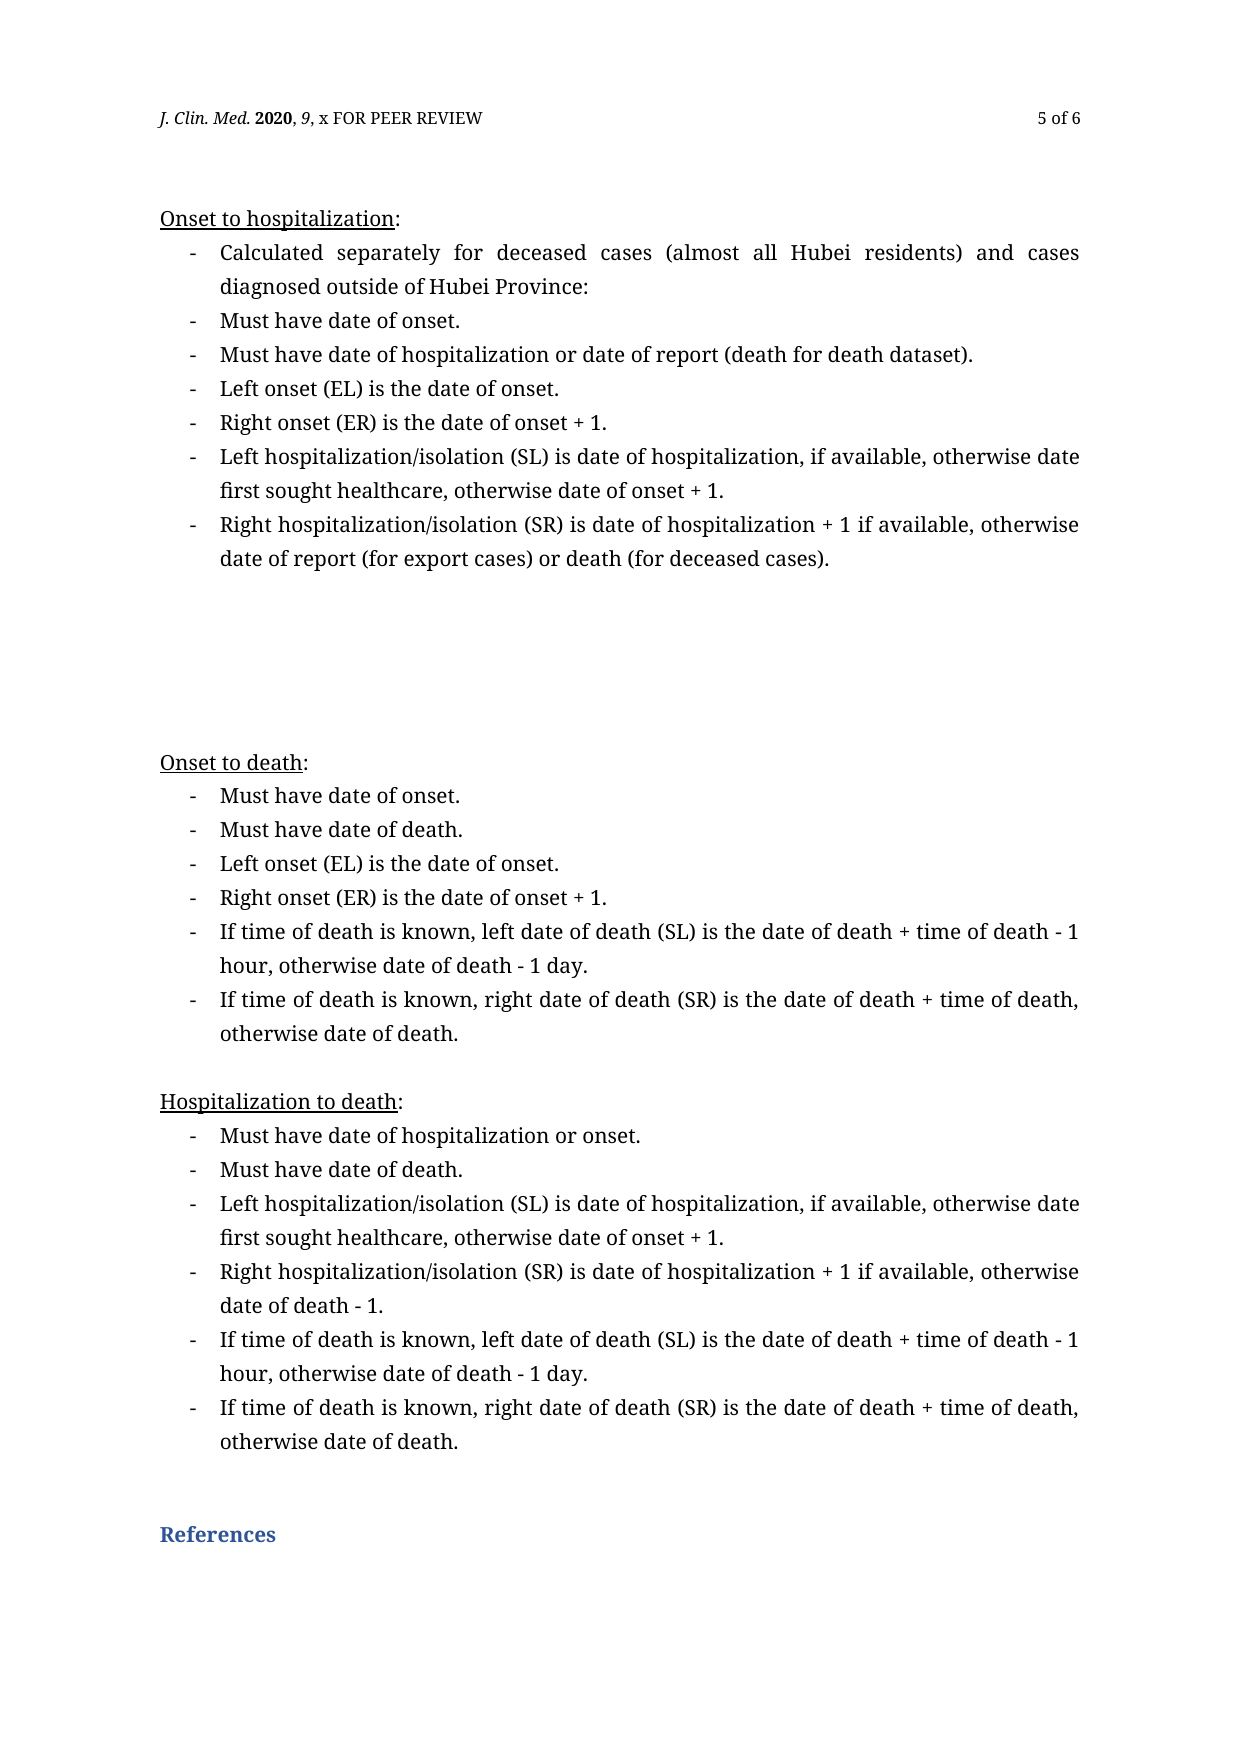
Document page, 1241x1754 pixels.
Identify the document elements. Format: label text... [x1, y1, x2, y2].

text - Must have date of death. [189, 813, 1081, 847]
subtitle References [159, 1517, 1081, 1551]
text - Calculated separately for deceased cases (almost all Hubei residents) and cases diagnosed outside of Hubei Province: [189, 236, 1081, 303]
text - Left hospitalization/isolation (SL) is date of hospitalization, if available, otherwise date first sought healthcare, otherwise date of onset + 1. [189, 1186, 1081, 1254]
text - Must have date of onset. [189, 303, 1081, 337]
text - If time of death is known, right date of death (SR) is the date of death + time of death, otherwise date of death. [189, 983, 1081, 1051]
text Hospitalization to death: [159, 1084, 1081, 1118]
text - If time of death is known, left date of death (SL) is the date of death + time of death - 1 hour, otherwise date of death - 1 day. [189, 915, 1081, 983]
text - Right hospitalization/isolation (SR) is date of hospitalization + 1 if available, otherwise date of report (for export cases) or death (for deceased cases). [189, 507, 1081, 575]
text - Right onset (ER) is the date of onset + 1. [189, 405, 1081, 439]
text - Left onset (EL) is the date of onset. [189, 847, 1081, 881]
text - Must have date of death. [189, 1152, 1081, 1186]
text Onset to hospitalization: [159, 202, 1081, 236]
text - Must have date of hospitalization or onset. [189, 1118, 1081, 1152]
text - Must have date of hospitalization or date of report (death for death dataset). [189, 337, 1081, 371]
text - Right hospitalization/isolation (SR) is date of hospitalization + 1 if available, otherwise date of death - 1. [189, 1254, 1081, 1322]
text - Left onset (EL) is the date of onset. [189, 371, 1081, 405]
text - Right onset (ER) is the date of onset + 1. [189, 881, 1081, 915]
text - Must have date of onset. [189, 779, 1081, 813]
text - Left hospitalization/isolation (SL) is date of hospitalization, if available, otherwise date first sought healthcare, otherwise date of onset + 1. [189, 439, 1081, 507]
text - If time of death is known, right date of death (SR) is the date of death + time of death, otherwise date of death. [189, 1390, 1081, 1458]
text - If time of death is known, left date of death (SL) is the date of death + time of death - 1 hour, otherwise date of death - 1 day. [189, 1322, 1081, 1390]
text Onset to death: [159, 745, 1081, 779]
